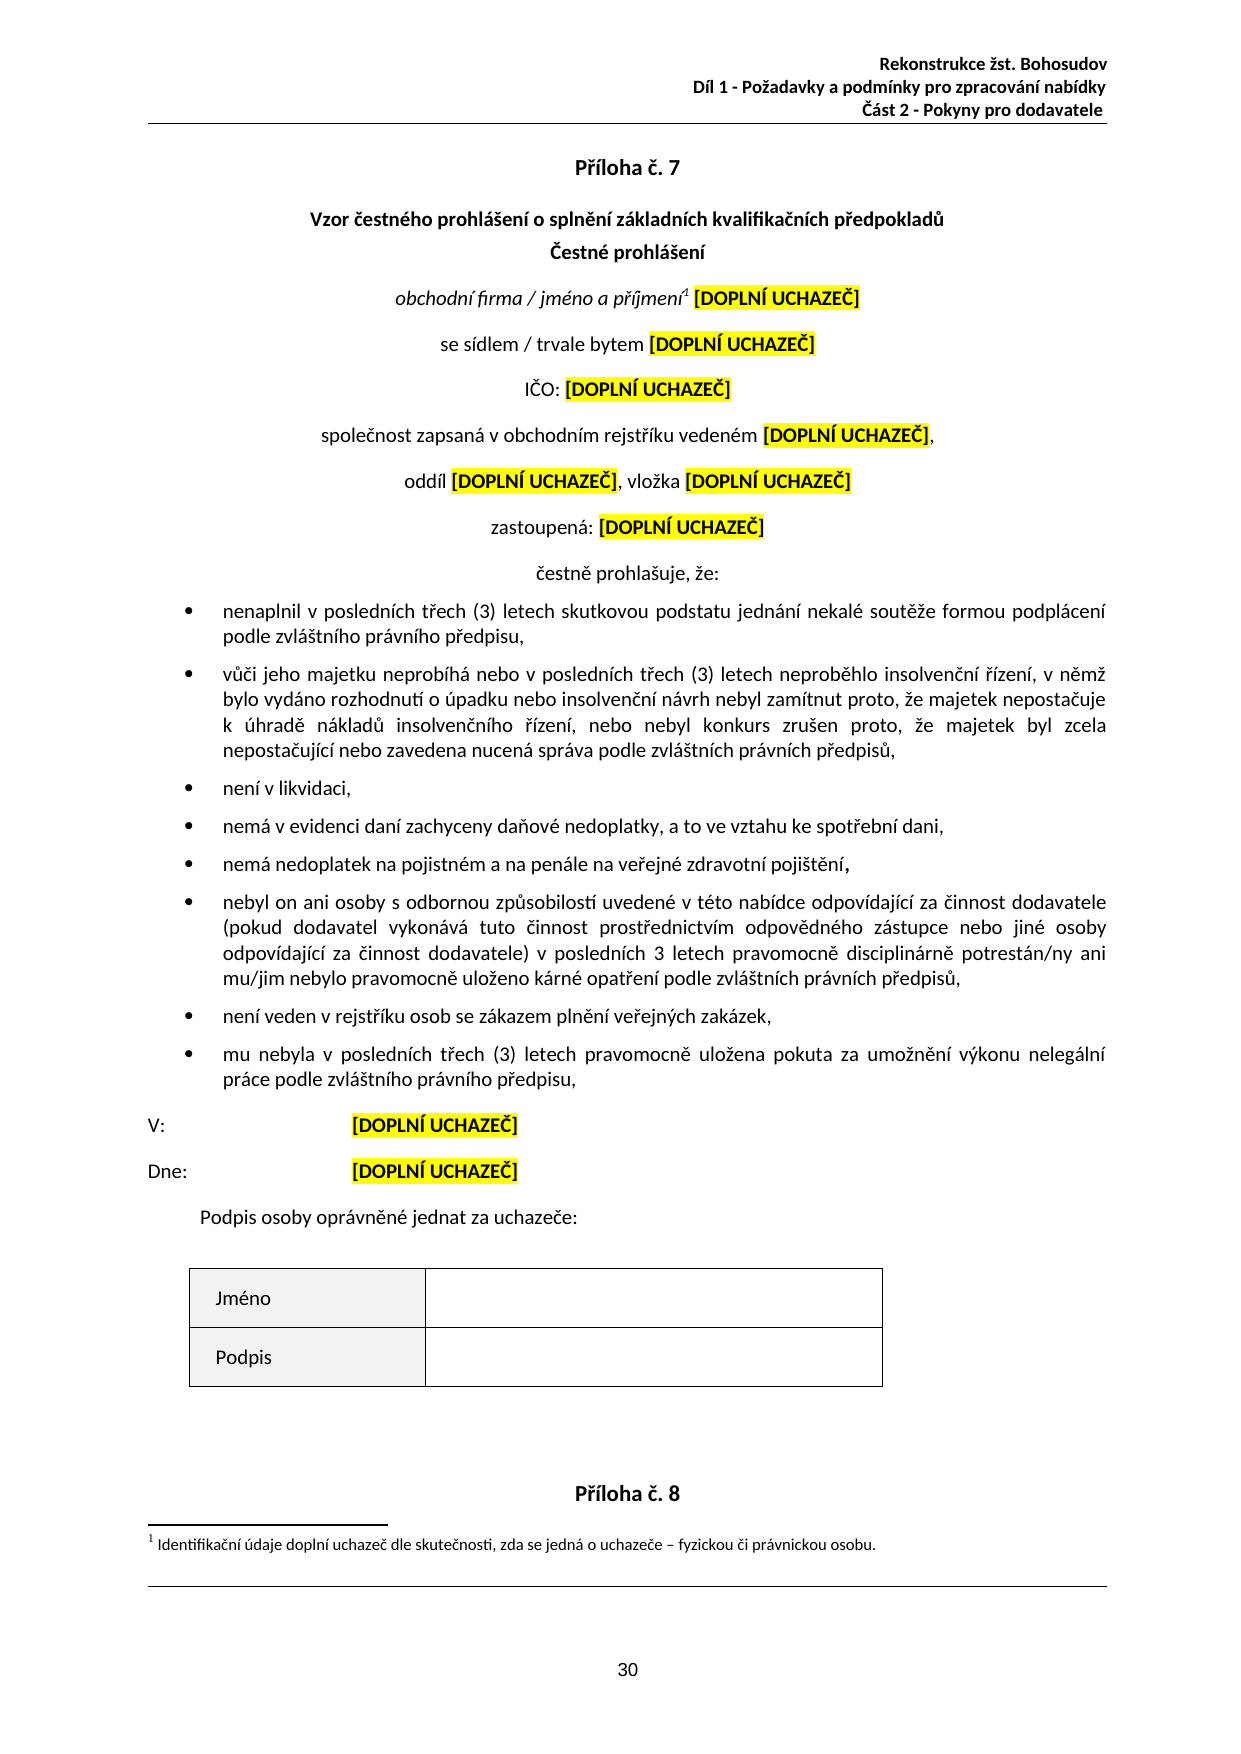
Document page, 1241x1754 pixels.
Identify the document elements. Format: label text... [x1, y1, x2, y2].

text Čestné prohlášení [148, 231, 1107, 264]
text společnost zapsaná v obchodním rejstříku vedeném [DOPLNÍ UCHAZEČ], [148, 414, 1107, 448]
table_cell [DOPLNÍ UCHAZEČ] [266, 1150, 1096, 1196]
text oddíl [DOPLNÍ UCHAZEČ], vložka [DOPLNÍ UCHAZEČ] [148, 460, 1107, 494]
text zastoupená: [DOPLNÍ UCHAZEČ] [148, 506, 1107, 539]
list mu nebyla v posledních třech (3) letech pravomocně uložena pokuta za umožnění výkonu nelegální práce podle zvláštního právního předpisu, [185, 1041, 1107, 1092]
text Vzor čestného prohlášení o splnění základních kvalifikačních předpokladů [148, 206, 1107, 231]
text se sídlem / trvale bytem [DOPLNÍ UCHAZEČ] [148, 323, 1107, 356]
text Příloha č. 8 [148, 1479, 1107, 1507]
table_header [DOPLNÍ UCHAZEČ] [266, 1105, 1096, 1150]
list nemá nedoplatek na pojistném a na penále na veřejné zdravotní pojištění, [185, 851, 1107, 877]
list není veden v rejstříku osob se zákazem plnění veřejných zakázek, [185, 1003, 1107, 1029]
list není v likvidaci, [185, 775, 1107, 801]
list nemá v evidenci daní zachyceny daňové nedoplatky, a to ve vztahu ke spotřební dani, [185, 813, 1107, 839]
table_cell Dne: [136, 1150, 266, 1196]
list nenaplnil v posledních třech (3) letech skutkovou podstatu jednání nekalé soutěže formou podplácení podle zvláštního právního předpisu, [185, 598, 1107, 649]
text Příloha č. 7 [148, 153, 1107, 181]
table_header V: [136, 1105, 266, 1150]
text IČO: [DOPLNÍ UCHAZEČ] [148, 369, 1107, 402]
text čestně prohlašuje, že: [148, 552, 1107, 585]
list nebyl on ani osoby s odbornou způsobilostí uvedené v této nabídce odpovídající za činnost dodavatele (pokud dodavatel vykonává tuto činnost prostřednictvím odpovědného zástupce nebo jiné osoby odpovídající za činnost dodavatele) v posledních 3 letech pravomocně disciplinárně potrestán/ny ani mu/jim nebylo pravomocně uloženo kárné opatření podle zvláštních právních předpisů, [185, 889, 1107, 991]
text Podpis osoby oprávněné jednat za uchazeče: [162, 1196, 1107, 1229]
list vůči jeho majetku neprobíhá nebo v posledních třech (3) letech neproběhlo insolvenční řízení, v němž bylo vydáno rozhodnutí o úpadku nebo insolvenční návrh nebyl zamítnut proto, že majetek nepostačuje k úhradě nákladů insolvenčního řízení, nebo nebyl konkurs zrušen proto, že majetek byl zcela nepostačující nebo zavedena nucená správa podle zvláštních právních předpisů, [185, 661, 1107, 763]
table_header [166, 1242, 1052, 1387]
text obchodní firma / jméno a příjmení [DOPLNÍ UCHAZEČ] [148, 277, 1107, 310]
